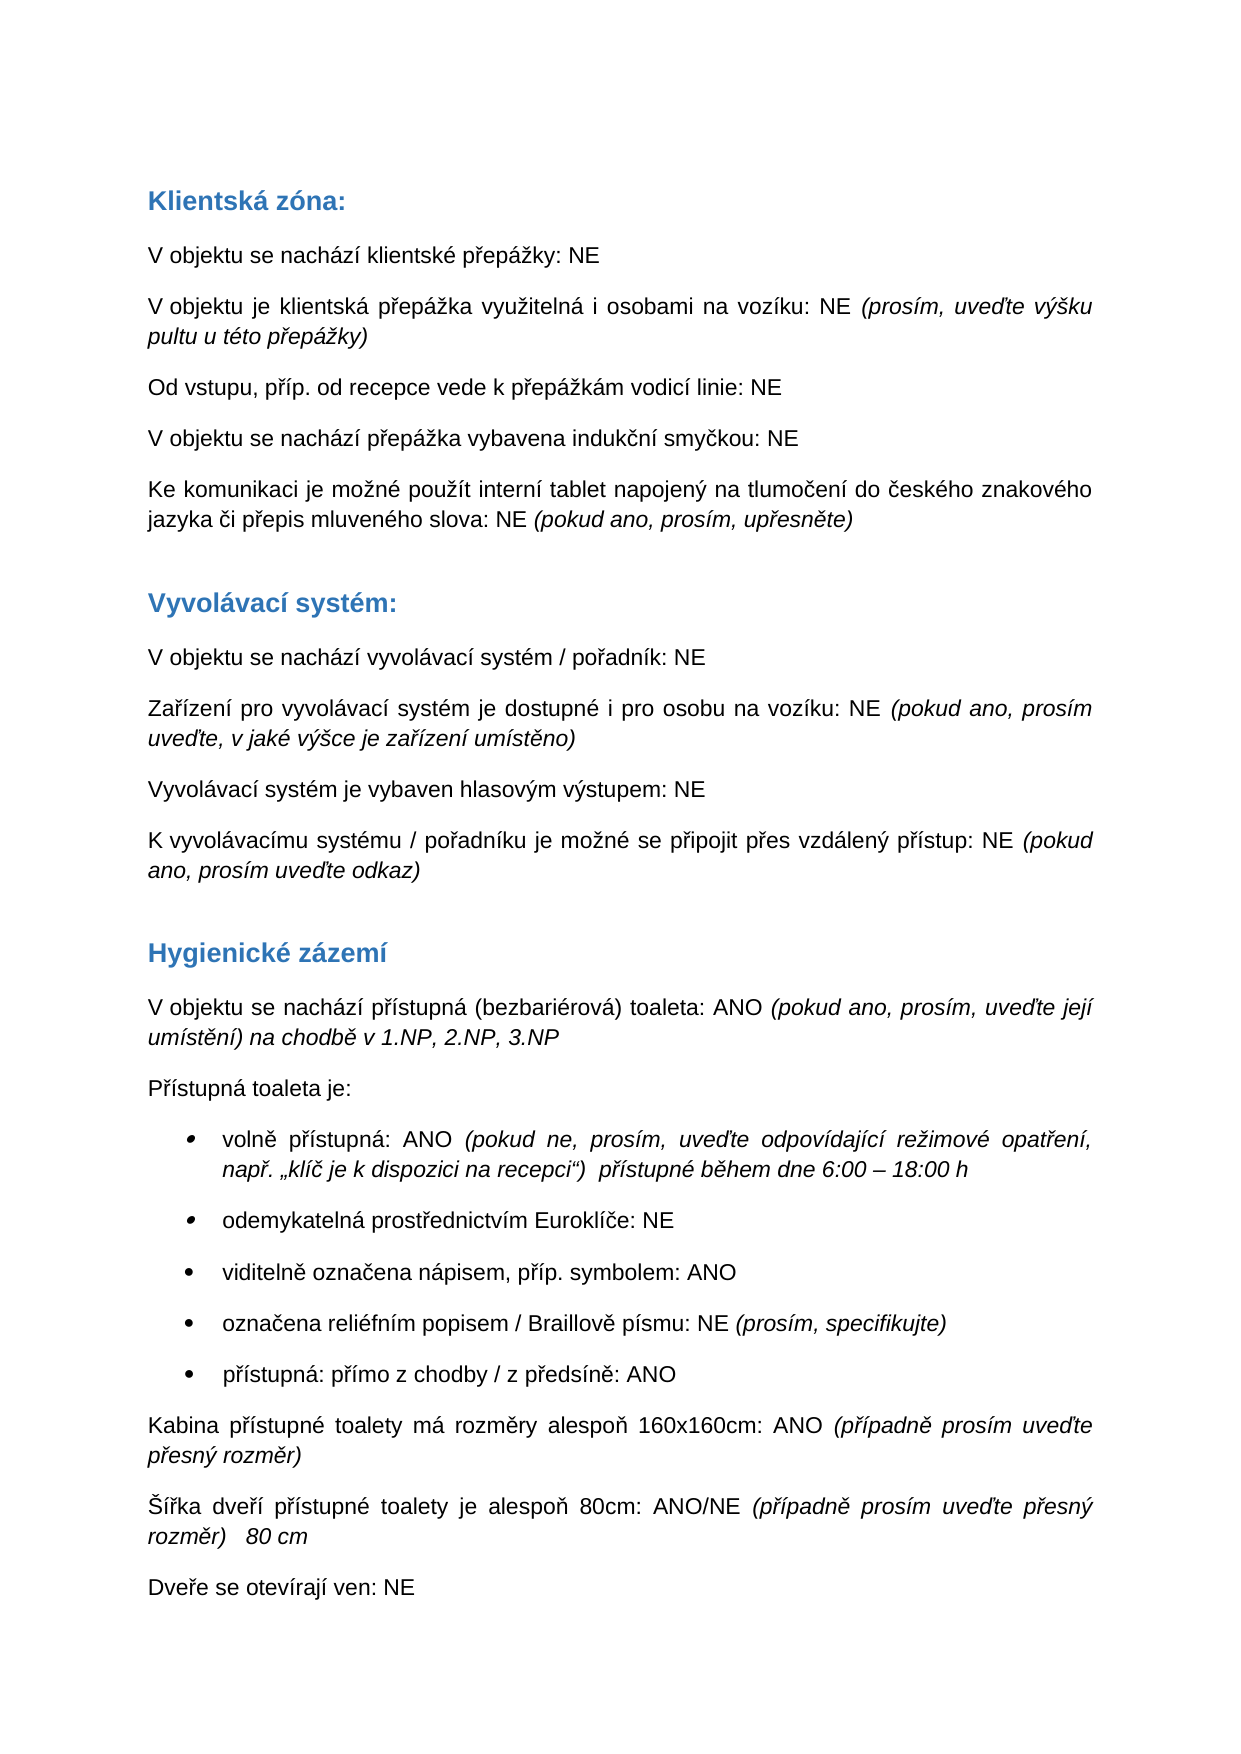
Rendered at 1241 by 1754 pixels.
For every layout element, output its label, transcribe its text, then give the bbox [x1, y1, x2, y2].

text Dveře se otevírají ven: NE [148, 1574, 1093, 1601]
text V objektu se nachází klientské přepážky: NE [148, 242, 1093, 268]
subtitle Klientská zóna: [148, 185, 1093, 216]
subtitle Vyvolávací systém: [148, 587, 1093, 618]
list odemykatelná prostřednictvím Euroklíče: NE [185, 1207, 1093, 1234]
text Zařízení pro vyvolávací systém je dostupné i pro osobu na vozíku: NE (pokud ano, prosím uveďte, v jaké výšce je zařízení umístěno) [148, 694, 1093, 751]
text V objektu se nachází přístupná (bezbariérová) toaleta: ANO (pokud ano, prosím, uveďte její umístění) na chodbě v 1.NP, 2.NP, 3.NP [148, 994, 1093, 1051]
text Přístupná toaleta je: [148, 1075, 1093, 1102]
list přístupná: přímo z chodby / z předsíně: ANO [185, 1361, 1093, 1387]
text Šířka dveří přístupné toalety je alespoň 80cm: ANO/NE (případně prosím uveďte přesný rozměr) 80 cm [148, 1493, 1093, 1549]
text Kabina přístupné toalety má rozměry alespoň 160x160cm: ANO (případně prosím uveďte přesný rozměr) [148, 1412, 1093, 1468]
list viditelně označena nápisem, příp. symbolem: ANO [185, 1258, 1093, 1285]
text Od vstupu, příp. od recepce vede k přepážkám vodicí linie: NE [148, 374, 1093, 401]
list volně přístupná: ANO (pokud ne, prosím, uveďte odpovídající režimové opatření, např. „klíč je k dispozici na recepci“) přístupné během dne 6:00 – 18:00 h [185, 1126, 1093, 1183]
subtitle Hygienické zázemí [148, 937, 1093, 968]
text K vyvolávacímu systému / pořadníku je možné se připojit přes vzdálený přístup: NE (pokud ano, prosím uveďte odkaz) [148, 827, 1093, 883]
list označena reliéfním popisem / Braillově písmu: NE (prosím, specifikujte) [185, 1309, 1093, 1336]
text V objektu se nachází přepážka vybavena indukční smyčkou: NE [148, 425, 1093, 452]
text Vyvolávací systém je vybaven hlasovým výstupem: NE [148, 776, 1093, 802]
text Ke komunikaci je možné použít interní tablet napojený na tlumočení do českého znakového jazyka či přepis mluveného slova: NE (pokud ano, prosím, upřesněte) [148, 476, 1093, 533]
text V objektu je klientská přepážka využitelná i osobami na vozíku: NE (prosím, uveďte výšku pultu u této přepážky) [148, 293, 1093, 349]
text V objektu se nachází vyvolávací systém / pořadník: NE [148, 643, 1093, 670]
